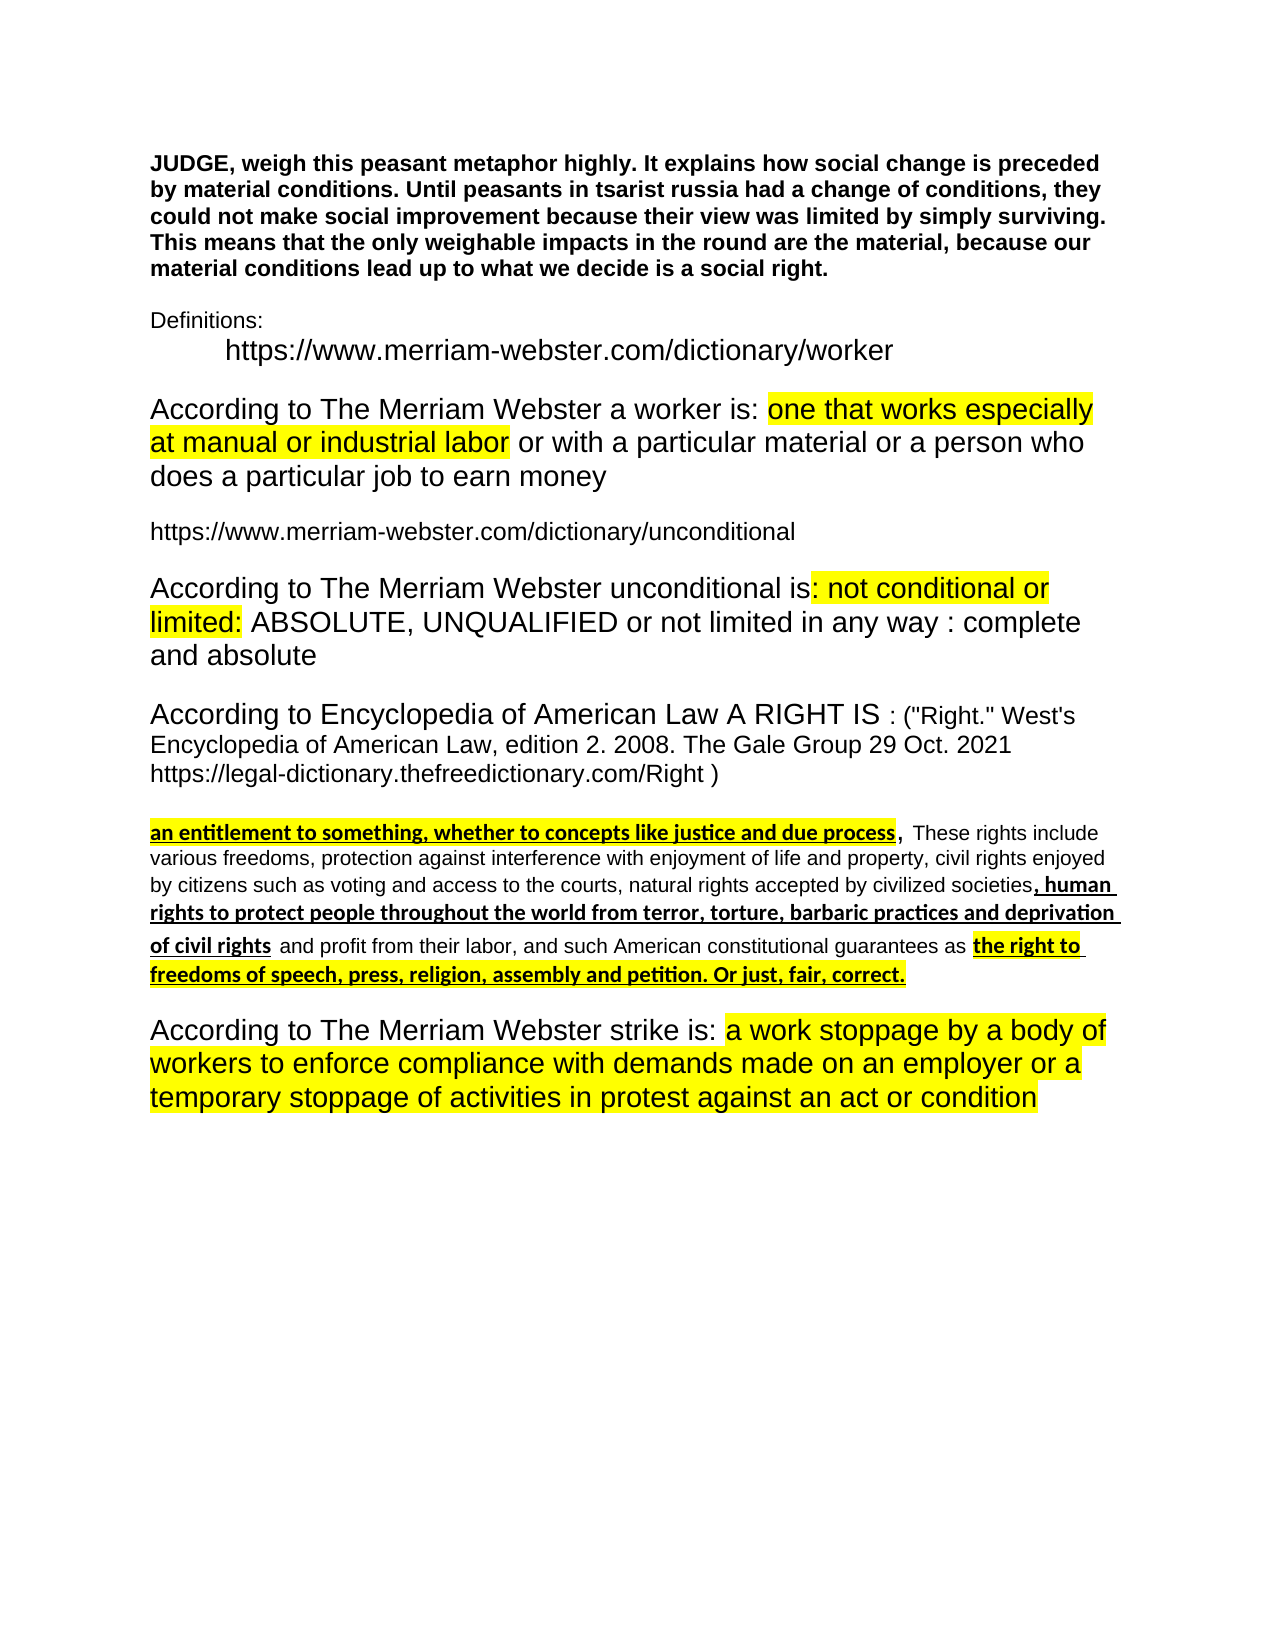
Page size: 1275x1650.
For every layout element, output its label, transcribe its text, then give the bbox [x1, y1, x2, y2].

text According to The Merriam Webster strike is: a work stoppage by a body of workers to enforce compliance with demands made on an employer or a temporary stoppage of activities in protest against an act or condition [150, 1013, 725, 1046]
text According to Encyclopedia of American Law A RIGHT IS : ("Right." West's Encyclopedia of American Law, edition 2. 2008. The Gale Group 29 Oct. 2021 https://legal-dictionary.thefreedictionary.com/Right ) [150, 697, 1125, 788]
text https://www.merriam-webster.com/dictionary/worker [150, 333, 1125, 367]
text Definitions: [150, 307, 1125, 333]
text https://www.merriam-webster.com/dictionary/unconditional [150, 517, 1125, 546]
text an entitlement to something, whether to concepts like justice and due process, These rights include various freedoms, protection against interference with enjoyment of life and property, civil rights enjoyed by citizens such as voting and access to the courts, natural rights accepted by civilized societies, human rights to protect people throughout the world from terror, torture, barbaric practices and deprivation of civil rights and profit from their labor, and such American constitutional guarantees as the right to freedoms of speech, press, religion, assembly and petition. Or just, fair, correct. [150, 813, 1125, 988]
text JUDGE, weigh this peasant metaphor highly. It explains how social change is preceded by material conditions. Until peasants in tsarist russia had a change of conditions, they could not make social improvement because their view was limited by simply surviving. This means that the only weighable impacts in the round are the material, because our material conditions lead up to what we decide is a social right. [835, 150, 1125, 282]
text According to The Merriam Webster a worker is: one that works especially at manual or industrial labor or with a particular material or a person who does a particular job to earn money [150, 392, 1125, 492]
text According to The Merriam Webster unconditional is: not conditional or limited: ABSOLUTE, UNQUALIFIED or not limited in any way : complete and absolute [150, 571, 1125, 672]
